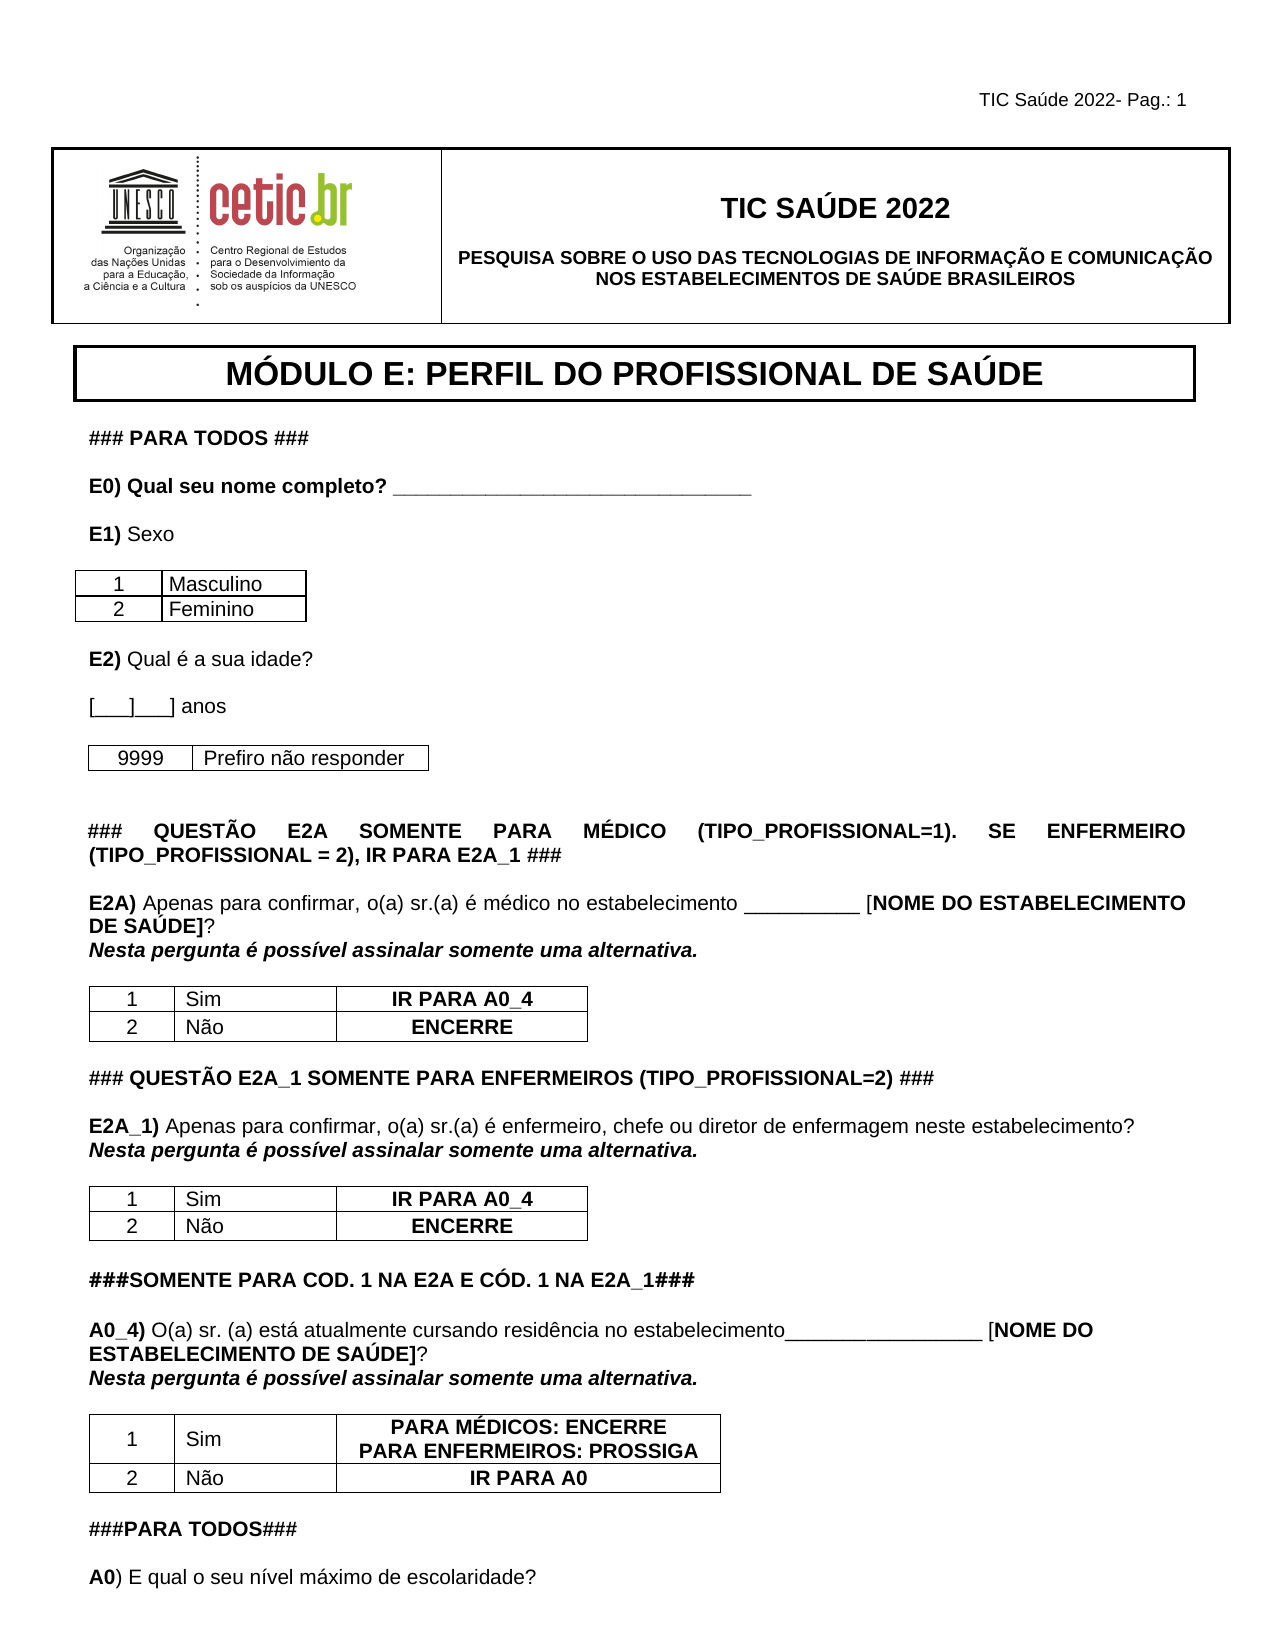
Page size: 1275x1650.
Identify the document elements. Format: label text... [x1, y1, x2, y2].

text E2A) Apenas para confirmar, o(a) sr.(a) é médico no estabelecimento __________ [NOME DO ESTABELECIMENTO DE SAÚDE]? [89, 890, 1186, 938]
text E2A_1) Apenas para confirmar, o(a) sr.(a) é enfermeiro, chefe ou diretor de enfermagem neste estabelecimento? [89, 1114, 1186, 1138]
text ###PARA TODOS### [89, 1517, 1186, 1541]
text E0) Qual seu nome completo? _______________________________ [89, 474, 1186, 498]
table_header 1 [90, 987, 174, 1011]
table_cell ENCERRE [337, 1012, 587, 1041]
table_header 9999 [89, 746, 192, 769]
table_cell 2 [90, 1464, 174, 1492]
table_header [54, 150, 441, 323]
table_cell Feminino [163, 597, 305, 621]
table_cell 2 [90, 1012, 174, 1041]
table_header Sim [175, 1187, 336, 1211]
table_cell Não [175, 1212, 336, 1240]
text Nesta pergunta é possível assinalar somente uma alternativa. [89, 938, 1186, 962]
table_header Sim [175, 1415, 336, 1462]
table_header PARA MÉDICOS: ENCERRE PARA ENFERMEIROS: PROSSIGA [337, 1415, 720, 1462]
table_cell 2 [76, 597, 161, 621]
text E2) Qual é a sua idade? [89, 646, 1186, 670]
text [___]___] anos [89, 694, 1186, 718]
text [89, 1366, 1186, 1389]
table_header IR PARA A0_4 [337, 987, 587, 1011]
table_cell 2 [90, 1212, 174, 1240]
table_cell Não [175, 1464, 336, 1492]
table_cell Não [175, 1012, 336, 1041]
text ### QUESTÃO E2A_1 SOMENTE PARA ENFERMEIROS (TIPO_PROFISSIONAL=2) ### [89, 1066, 1186, 1090]
text A0_4) O(a) sr. (a) está atualmente cursando residência no estabelecimento_________________ [NOME DO ESTABELECIMENTO DE SAÚDE]? [89, 1318, 1186, 1366]
text ###SOMENTE PARA COD. 1 NA E2A E CÓD. 1 NA E2A_1### [89, 1265, 1186, 1294]
table_header Masculino [163, 571, 305, 595]
text E1) Sexo [89, 522, 1186, 546]
table_header IR PARA A0_4 [337, 1187, 587, 1211]
table_header Sim [175, 987, 336, 1011]
table_cell IR PARA A0 [337, 1464, 720, 1492]
picture [77, 155, 368, 310]
table_cell ENCERRE [337, 1212, 587, 1240]
table_header 1 [76, 571, 161, 595]
table_header MÓDULO E: PERFIL DO PROFISSIONAL DE SAÚDE [77, 348, 1193, 399]
text Nesta pergunta é possível assinalar somente uma alternativa. [89, 1138, 1186, 1162]
text ### QUESTÃO E2A SOMENTE PARA MÉDICO (TIPO_PROFISSIONAL=1). SE ENFERMEIRO (TIPO_PROFISSIONAL = 2), IR PARA E2A_1 ### [87, 818, 1186, 866]
table_header 1 [90, 1187, 174, 1211]
table_header Prefiro não responder [193, 746, 428, 769]
text ### PARA TODOS ### [89, 426, 1186, 450]
text A0) E qual o seu nível máximo de escolaridade? [89, 1565, 1186, 1589]
table_header TIC SAÚDE 2022 PESQUISA SOBRE O USO DAS TECNOLOGIAS DE INFORMAÇÃO E COMUNICAÇÃO NOS ESTABELECIMENTOS DE SAÚDE BRASILEIROS [442, 150, 1228, 323]
table_header 1 [90, 1415, 174, 1462]
